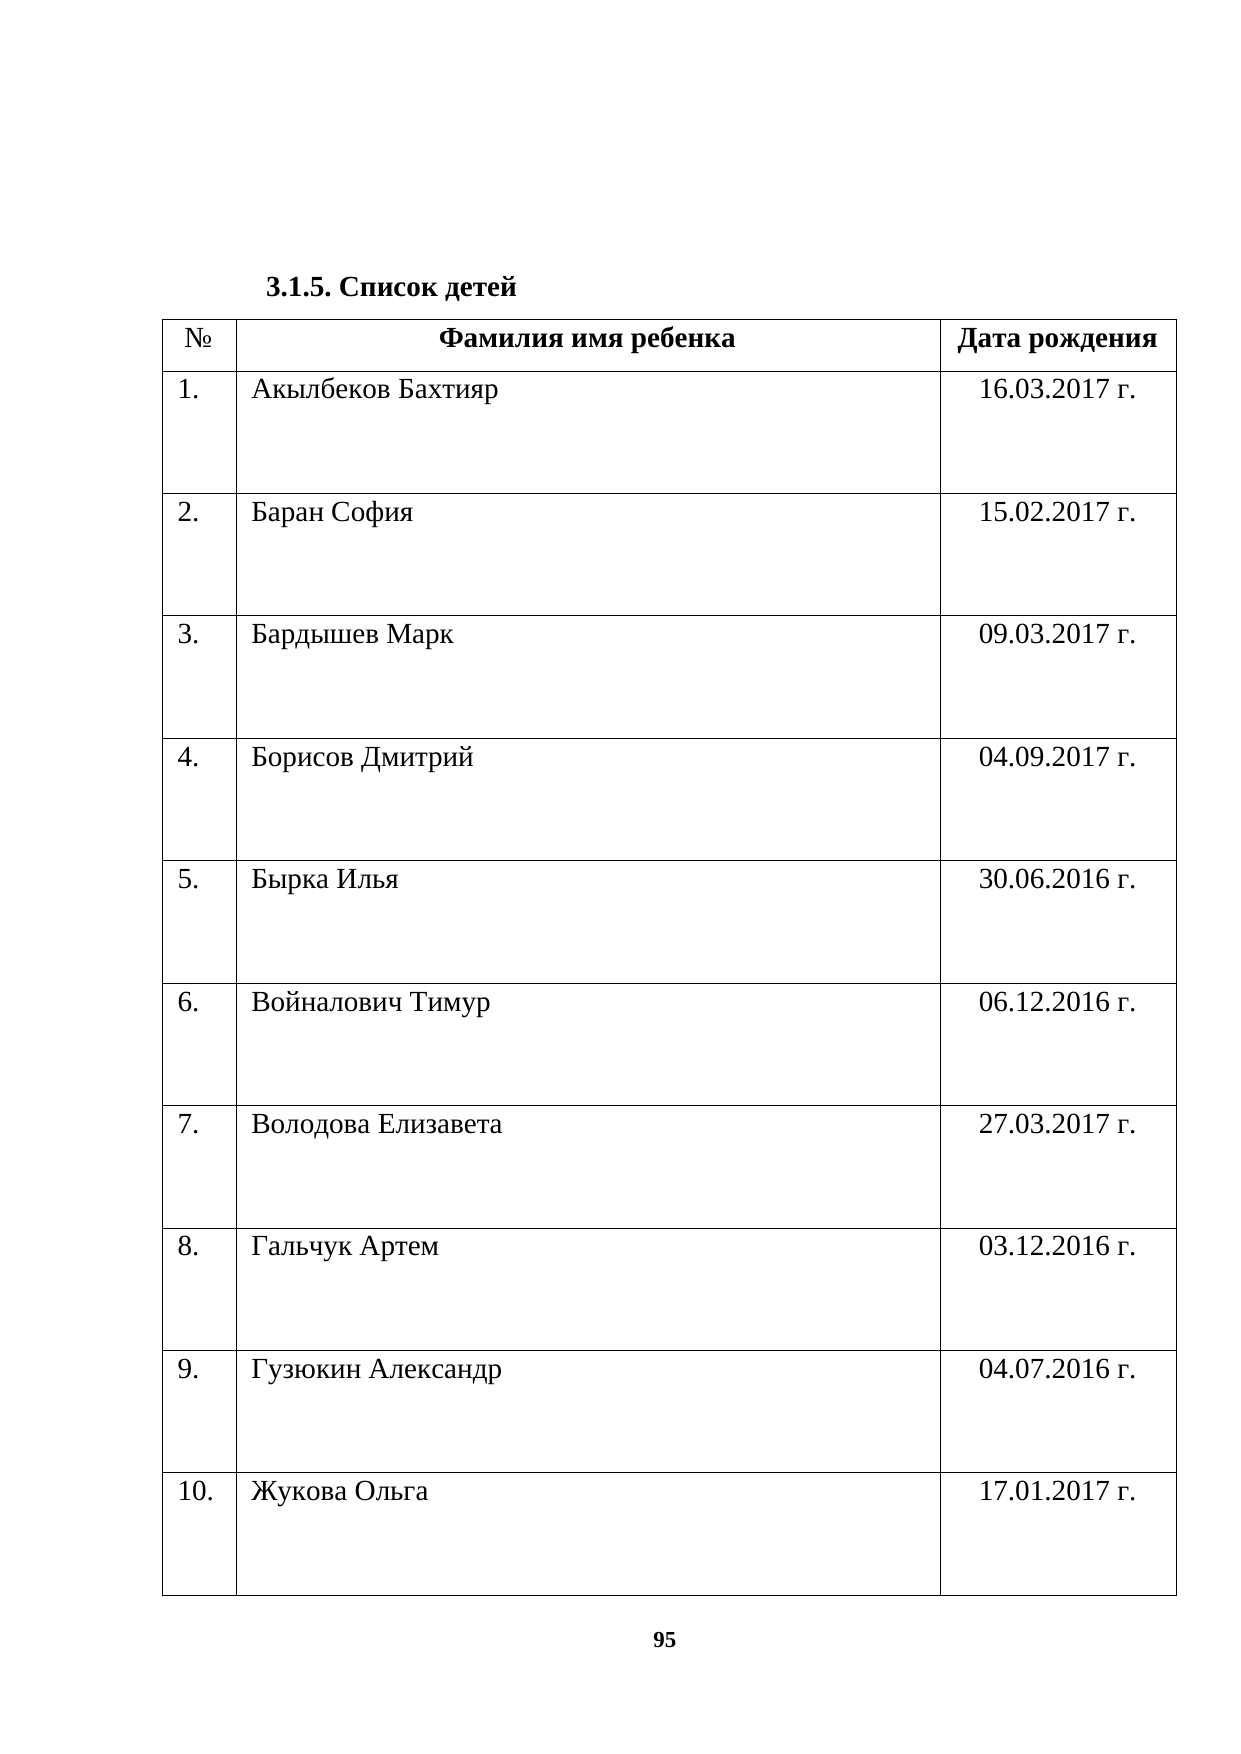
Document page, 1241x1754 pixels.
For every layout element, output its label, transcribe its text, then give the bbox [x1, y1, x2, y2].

table_cell Жукова Ольга [237, 1473, 940, 1594]
table_cell 03.12.2016 г. [941, 1229, 1176, 1350]
table_cell [163, 616, 236, 738]
table_cell [163, 372, 236, 493]
table_cell Баран София [237, 494, 940, 615]
table_cell Борисов Дмитрий [237, 739, 940, 860]
table_cell Володова Елизавета [237, 1106, 940, 1227]
table_cell Бардышев Марк [237, 616, 940, 738]
table_cell [163, 1106, 236, 1227]
table_cell Акылбеков Бахтияр [237, 372, 940, 493]
table_cell [163, 494, 236, 615]
table_cell [163, 861, 236, 983]
table_cell 17.01.2017 г. [941, 1473, 1176, 1594]
table_header № [163, 320, 236, 371]
table_header Дата рождения [941, 320, 1176, 371]
table_cell 04.09.2017 г. [941, 739, 1176, 860]
table_cell Войналович Тимур [237, 984, 940, 1105]
table_cell 15.02.2017 г. [941, 494, 1176, 615]
table_cell [163, 1229, 236, 1350]
table_cell 06.12.2016 г. [941, 984, 1176, 1105]
table_cell [163, 1351, 236, 1472]
table_cell 27.03.2017 г. [941, 1106, 1176, 1227]
table_cell Гузюкин Александр [237, 1351, 940, 1472]
table_cell [163, 739, 236, 860]
table_cell [163, 984, 236, 1105]
table_cell 04.07.2016 г. [941, 1351, 1176, 1472]
table_cell [163, 1473, 236, 1594]
table_header Фамилия имя ребенка [237, 320, 940, 371]
table_cell Гальчук Артем [237, 1229, 940, 1350]
table_cell 09.03.2017 г. [941, 616, 1176, 738]
table_cell 16.03.2017 г. [941, 372, 1176, 493]
table_cell 30.06.2016 г. [941, 861, 1176, 983]
text 3.1.5. Список детей [177, 269, 1146, 303]
table_cell Бырка Илья [237, 861, 940, 983]
